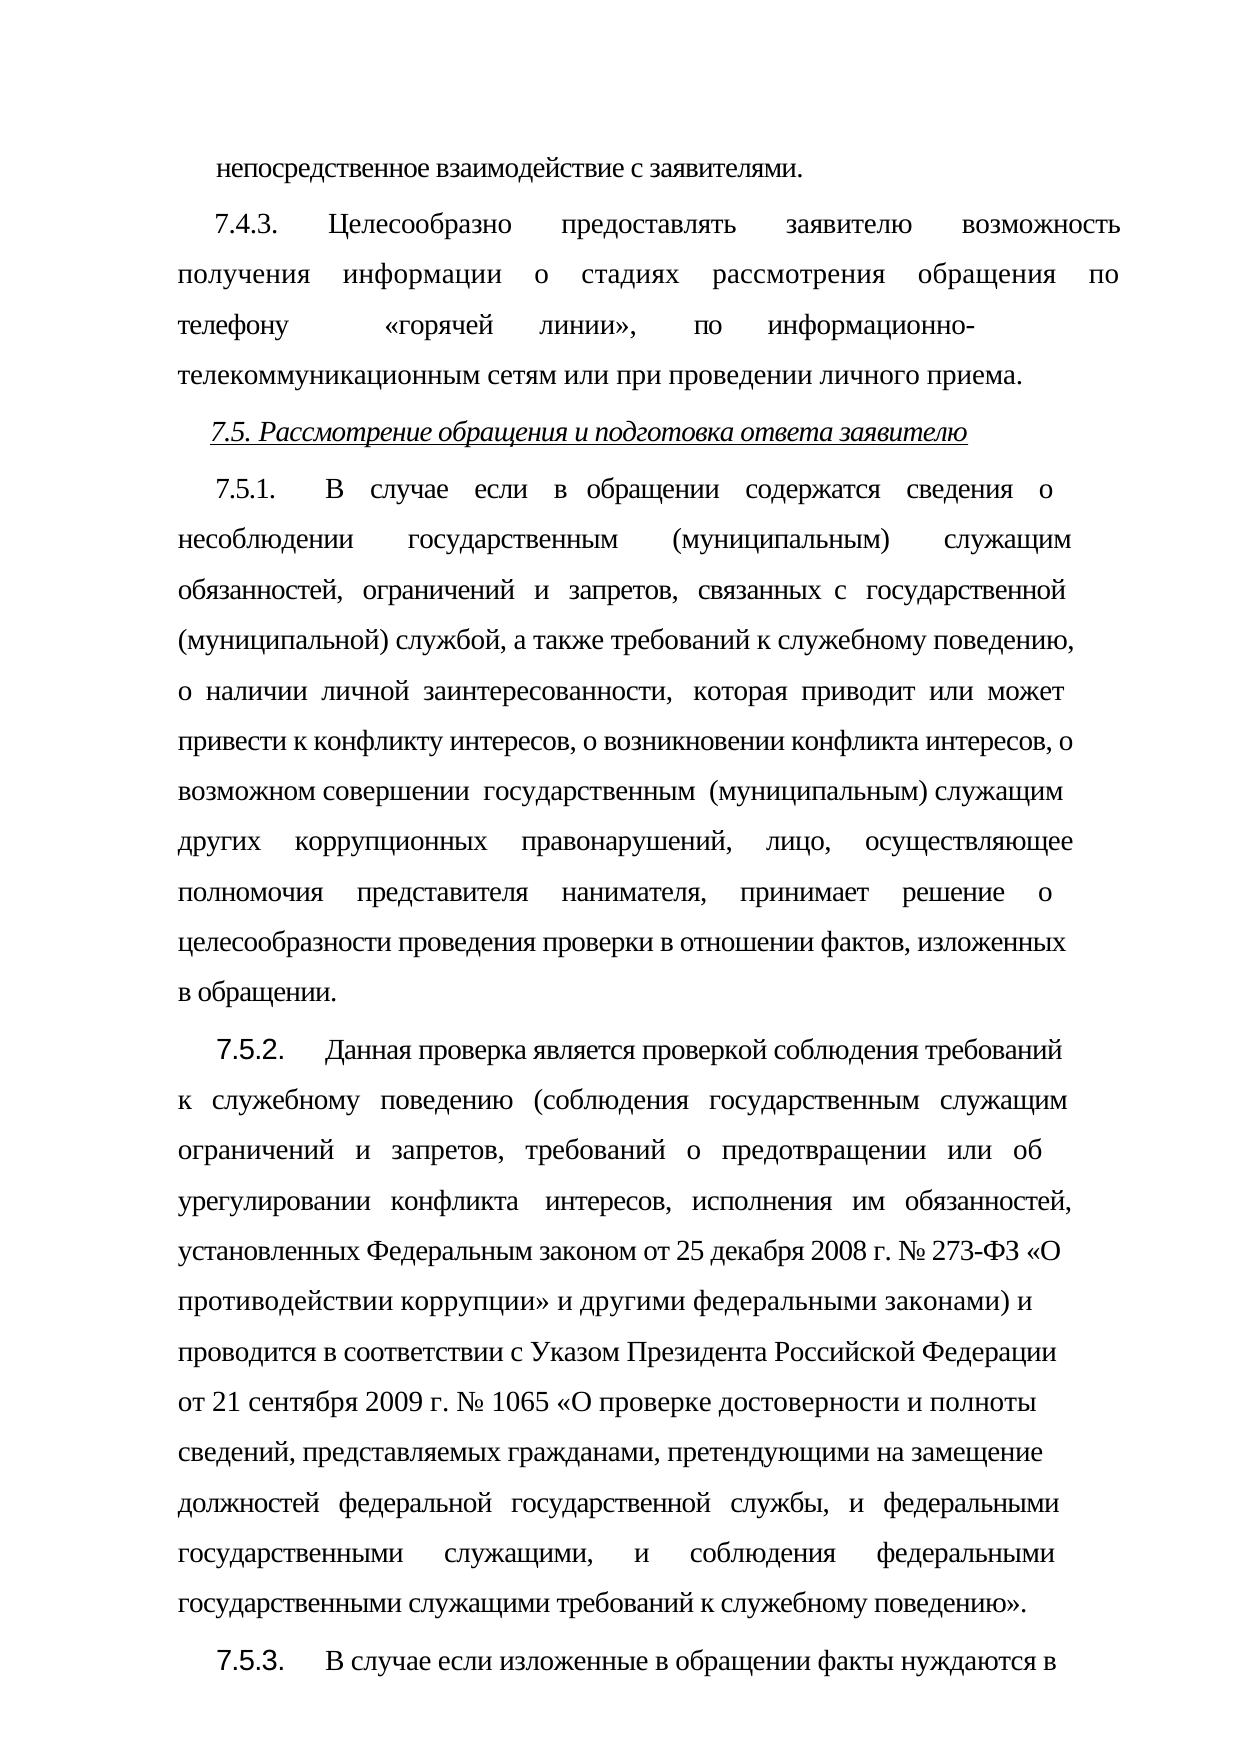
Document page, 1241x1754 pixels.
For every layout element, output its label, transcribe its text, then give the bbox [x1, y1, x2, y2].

list Данная проверка является проверкой соблюдения требований к служебному поведению (соблюдения государственным служащим ограничений и запретов, требований о предотвращении или об урегулировании конфликта интересов, исполнения им обязанностей, установленных Федеральным законом от 25 декабря 2008 г. № 273-ФЗ «О противодействии коррупции» и другими федеральными законами) и проводится в соответствии с Указом Президента Российской Федерации от 21 сентября 2009 г. № 1065 «О проверке достоверности и полноты сведений, представляемых гражданами, претендующими на замещение должностей федеральной государственной службы, и федеральными государственными служащими, и соблюдения федеральными государственными служащими требований к служебному поведению». [178, 1032, 1122, 1619]
text непосредственное взаимодействие с заявителями. [178, 150, 1122, 183]
text телекоммуникационным сетям или при проведении личного приема. [177, 357, 1122, 391]
text 7.5.1. В случае если в обращении содержатся сведения о несоблюдении государственным (муниципальным) служащим обязанностей, ограничений и запретов, связанных с государственной (муниципальной) службой, а также требований к служебному поведению, о наличии личной заинтересованности, которая приводит или может привести к конфликту интересов, о возникновении конфликта интересов, о возможном совершении государственным (муниципальным) служащим других коррупционных правонарушений, лицо, осуществляющее полномочия представителя нанимателя, принимает решение о целесообразности проведения проверки в отношении фактов, изложенных в обращении. [178, 471, 1122, 1008]
text 7.4.3. Целесообразно предоставлять заявителю возможность получения информации о стадиях рассмотрения обращения по телефону «горячей линии», по информационно- [177, 206, 1121, 341]
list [178, 1643, 1122, 1676]
text 7.5. Рассмотрение обращения и подготовка ответа заявителю [210, 414, 1122, 448]
